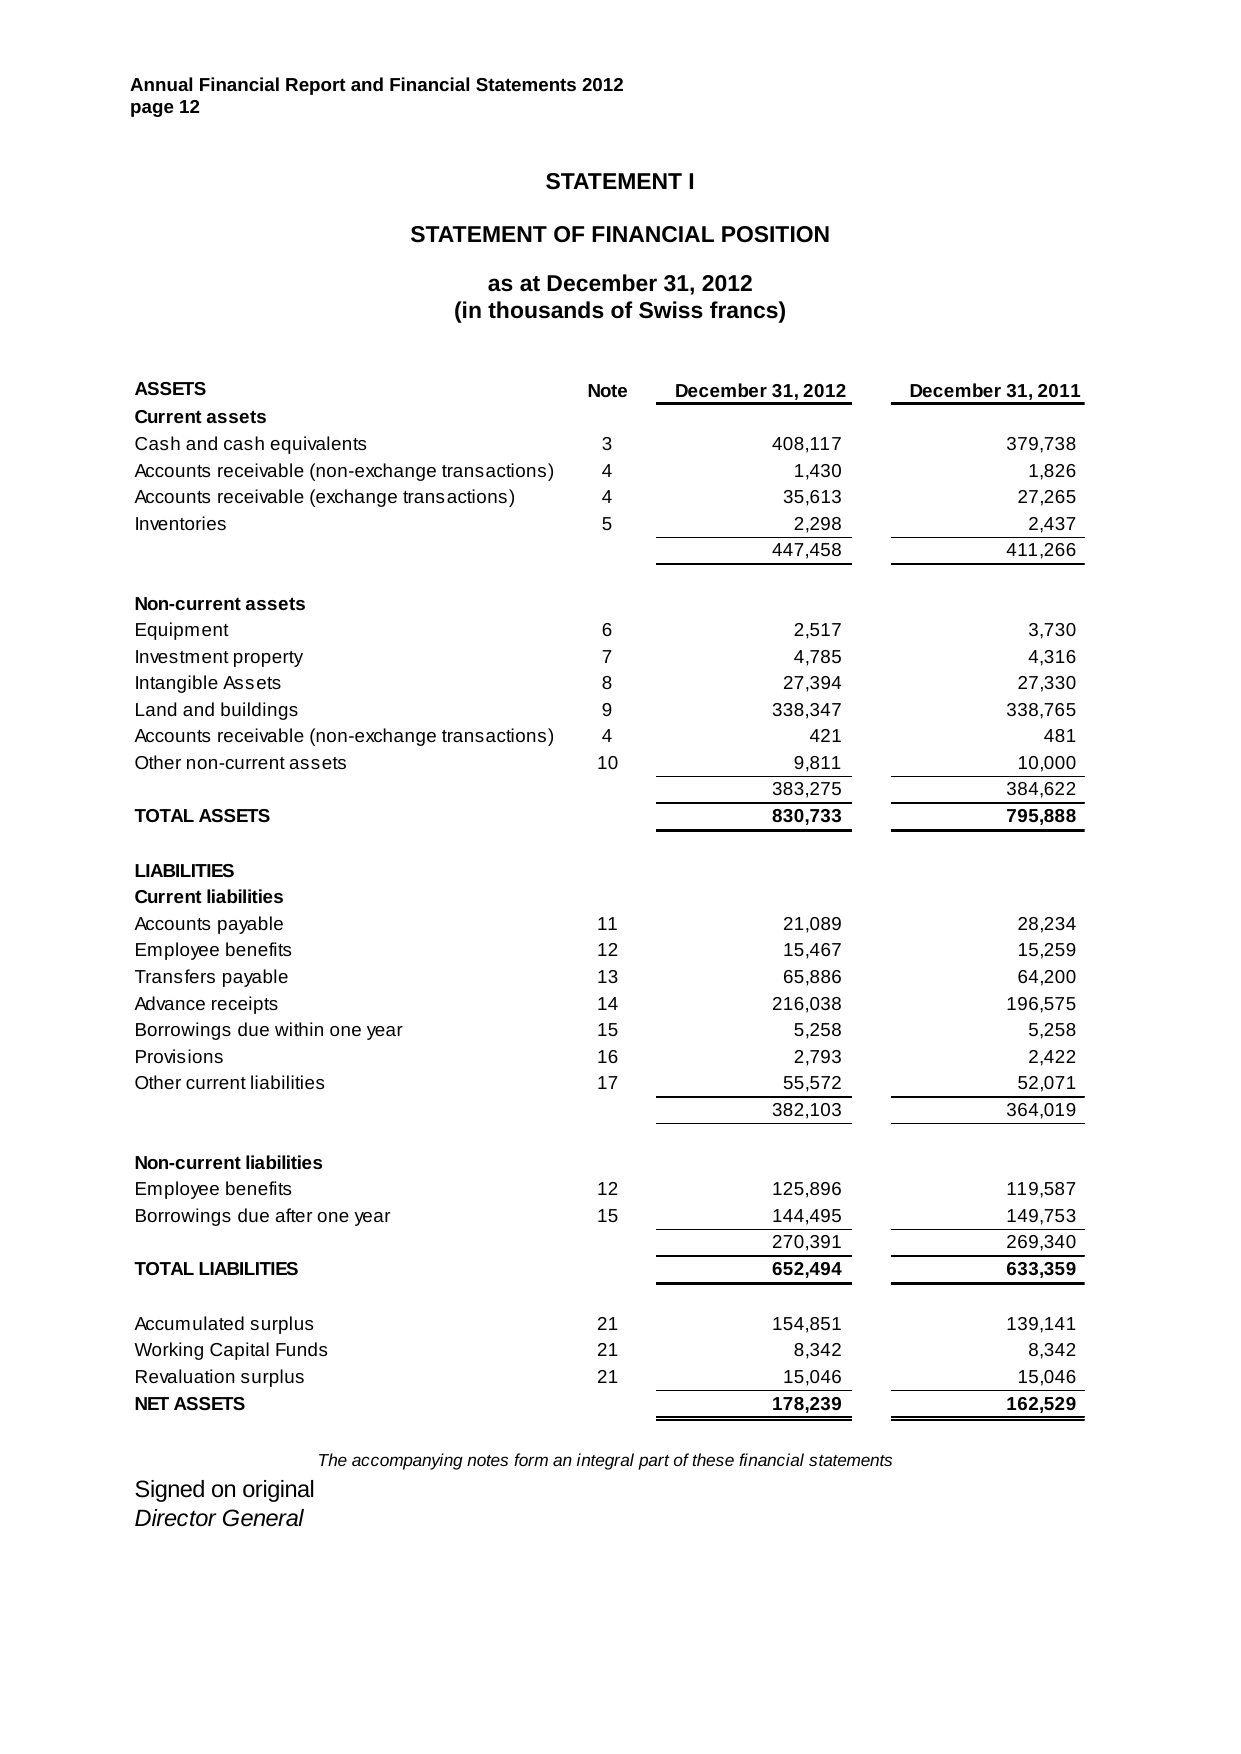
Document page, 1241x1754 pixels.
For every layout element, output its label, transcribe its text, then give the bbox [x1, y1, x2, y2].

subtitle STATEMENT I STATEMENT OF FINANCIAL POSITION [130, 168, 1110, 247]
text as at December 31, 2012 [130, 270, 1110, 297]
text (in thousands of Swiss francs) [130, 297, 1110, 323]
